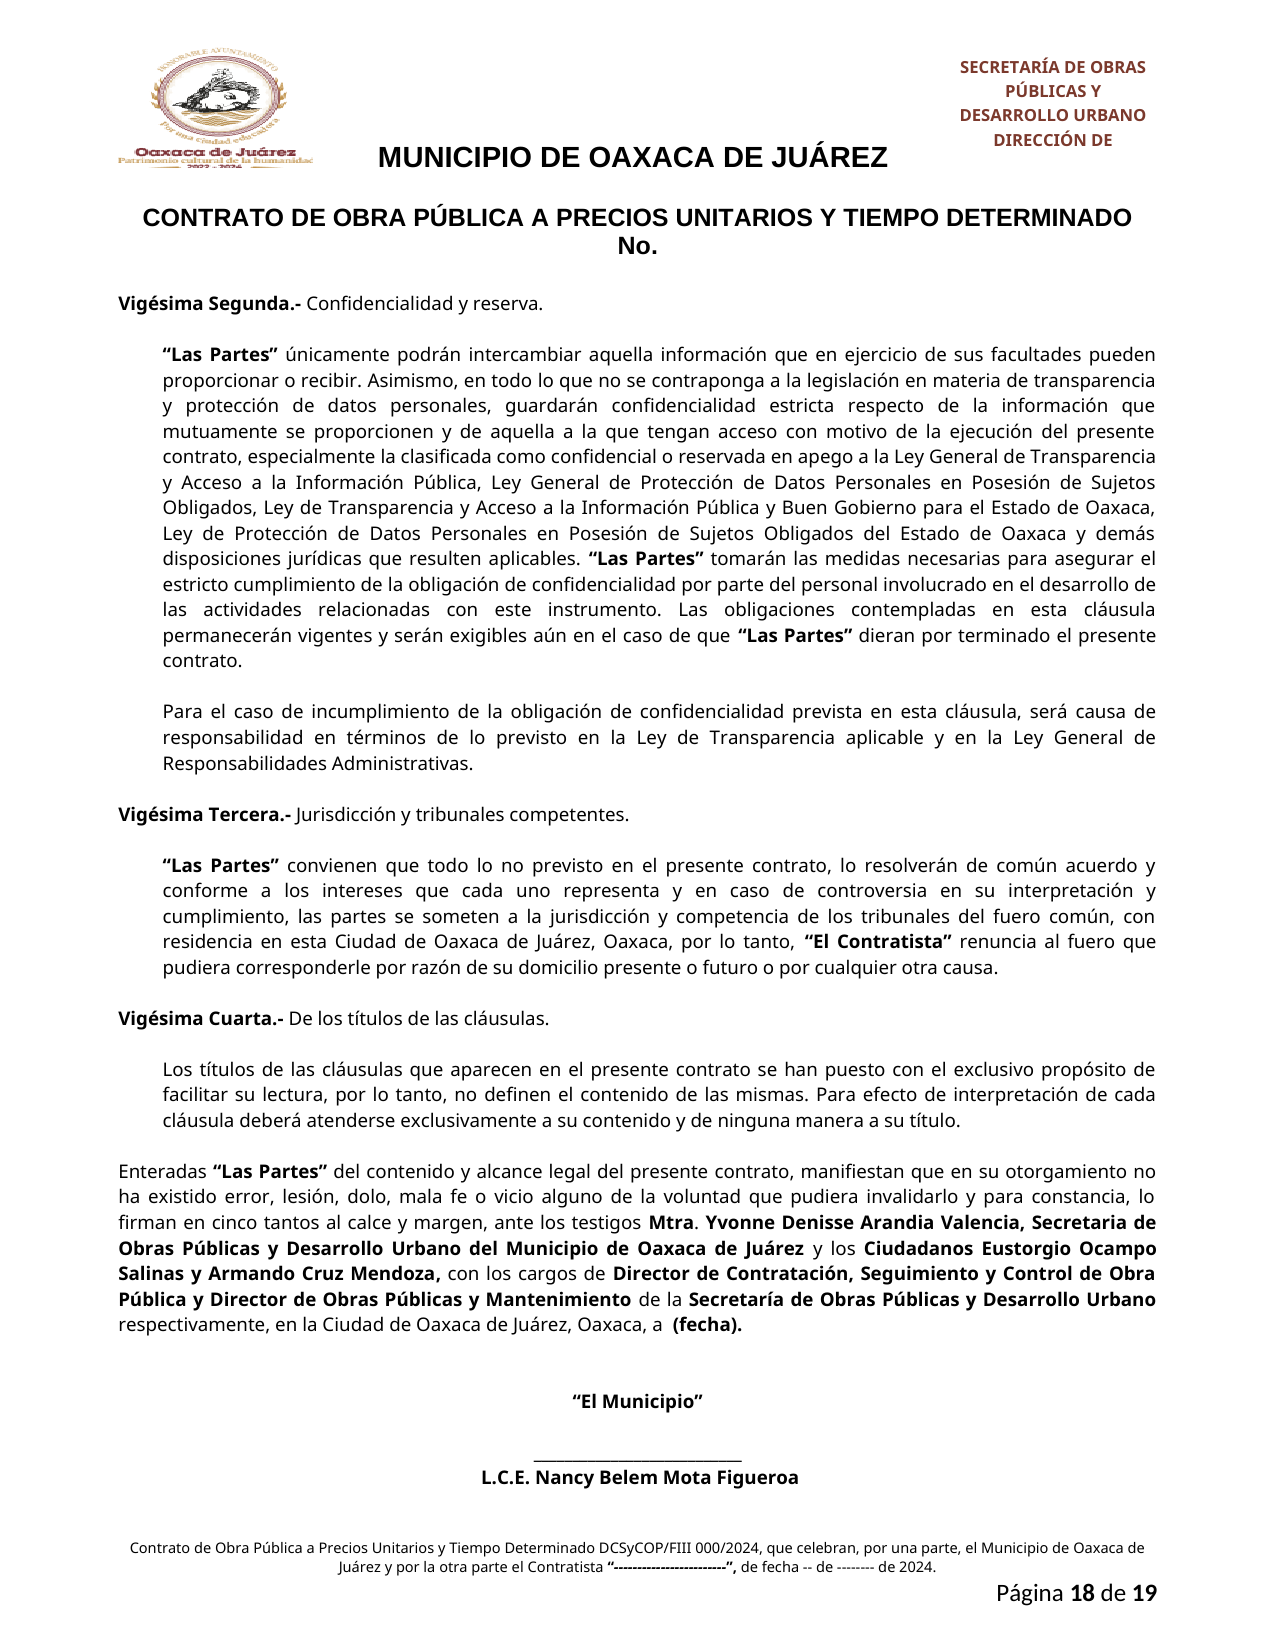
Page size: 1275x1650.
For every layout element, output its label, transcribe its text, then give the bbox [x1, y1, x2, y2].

text Vigésima Tercera.- Jurisdicción y tribunales competentes. [118, 801, 1157, 826]
text Enteradas “Las Partes” del contenido y alcance legal del presente contrato, manifiestan que en su otorgamiento no ha existido error, lesión, dolo, mala fe o vicio alguno de la voluntad que pudiera invalidarlo y para constancia, lo firman en cinco tantos al calce y margen, ante los testigos Mtra. Yvonne Denisse Arandia Valencia, Secretaria de Obras Públicas y Desarrollo Urbano del Municipio de Oaxaca de Juárez y los Ciudadanos Eustorgio Ocampo Salinas y Armando Cruz Mendoza, con los cargos de Director de Contratación, Seguimiento y Control de Obra Pública y Director de Obras Públicas y Mantenimiento de la Secretaría de Obras Públicas y Desarrollo Urbano respectivamente, en la Ciudad de Oaxaca de Juárez, Oaxaca, a (fecha). [118, 1158, 1157, 1337]
text Vigésima Cuarta.- De los títulos de las cláusulas. [118, 1005, 1157, 1031]
text “Las Partes” únicamente podrán intercambiar aquella información que en ejercicio de sus facultades pueden proporcionar o recibir. Asimismo, en todo lo que no se contraponga a la legislación en materia de transparencia y protección de datos personales, guardarán confidencialidad estricta respecto de la información que mutuamente se proporcionen y de aquella a la que tengan acceso con motivo de la ejecución del presente contrato, especialmente la clasificada como confidencial o reservada en apego a la Ley General de Transparencia y Acceso a la Información Pública, Ley General de Protección de Datos Personales en Posesión de Sujetos Obligados, Ley de Transparencia y Acceso a la Información Pública y Buen Gobierno para el Estado de Oaxaca, Ley de Protección de Datos Personales en Posesión de Sujetos Obligados del Estado de Oaxaca y demás disposiciones jurídicas que resulten aplicables. “Las Partes” tomarán las medidas necesarias para asegurar el estricto cumplimiento de la obligación de confidencialidad por parte del personal involucrado en el desarrollo de las actividades relacionadas con este instrumento. Las obligaciones contempladas en esta cláusula permanecerán vigentes y serán exigibles aún en el caso de que “Las Partes” dieran por terminado el presente contrato. [162, 342, 1157, 673]
text Los títulos de las cláusulas que aparecen en el presente contrato se han puesto con el exclusivo propósito de facilitar su lectura, por lo tanto, no definen el contenido de las mismas. Para efecto de interpretación de cada cláusula deberá atenderse exclusivamente a su contenido y de ninguna manera a su título. [162, 1056, 1157, 1133]
text Vigésima Segunda.- Confidencialidad y reserva. [118, 291, 1157, 316]
text “Las Partes” convienen que todo lo no previsto en el presente contrato, lo resolverán de común acuerdo y conforme a los intereses que cada uno representa y en caso de controversia en su interpretación y cumplimiento, las partes se someten a la jurisdicción y competencia de los tribunales del fuero común, con residencia en esta Ciudad de Oaxaca de Juárez, Oaxaca, por lo tanto, “El Contratista” renuncia al fuero que pudiera corresponderle por razón de su domicilio presente o futuro o por cualquier otra causa. [162, 852, 1157, 979]
text ___________________________ [118, 1439, 1157, 1464]
text L.C.E. Nancy Belem Mota Figueroa [118, 1464, 1157, 1490]
text Para el caso de incumplimiento de la obligación de confidencialidad prevista en esta cláusula, será causa de responsabilidad en términos de lo previsto en la Ley de Transparencia aplicable y en la Ley General de Responsabilidades Administrativas. [162, 699, 1157, 775]
text “El Municipio” [118, 1388, 1157, 1413]
